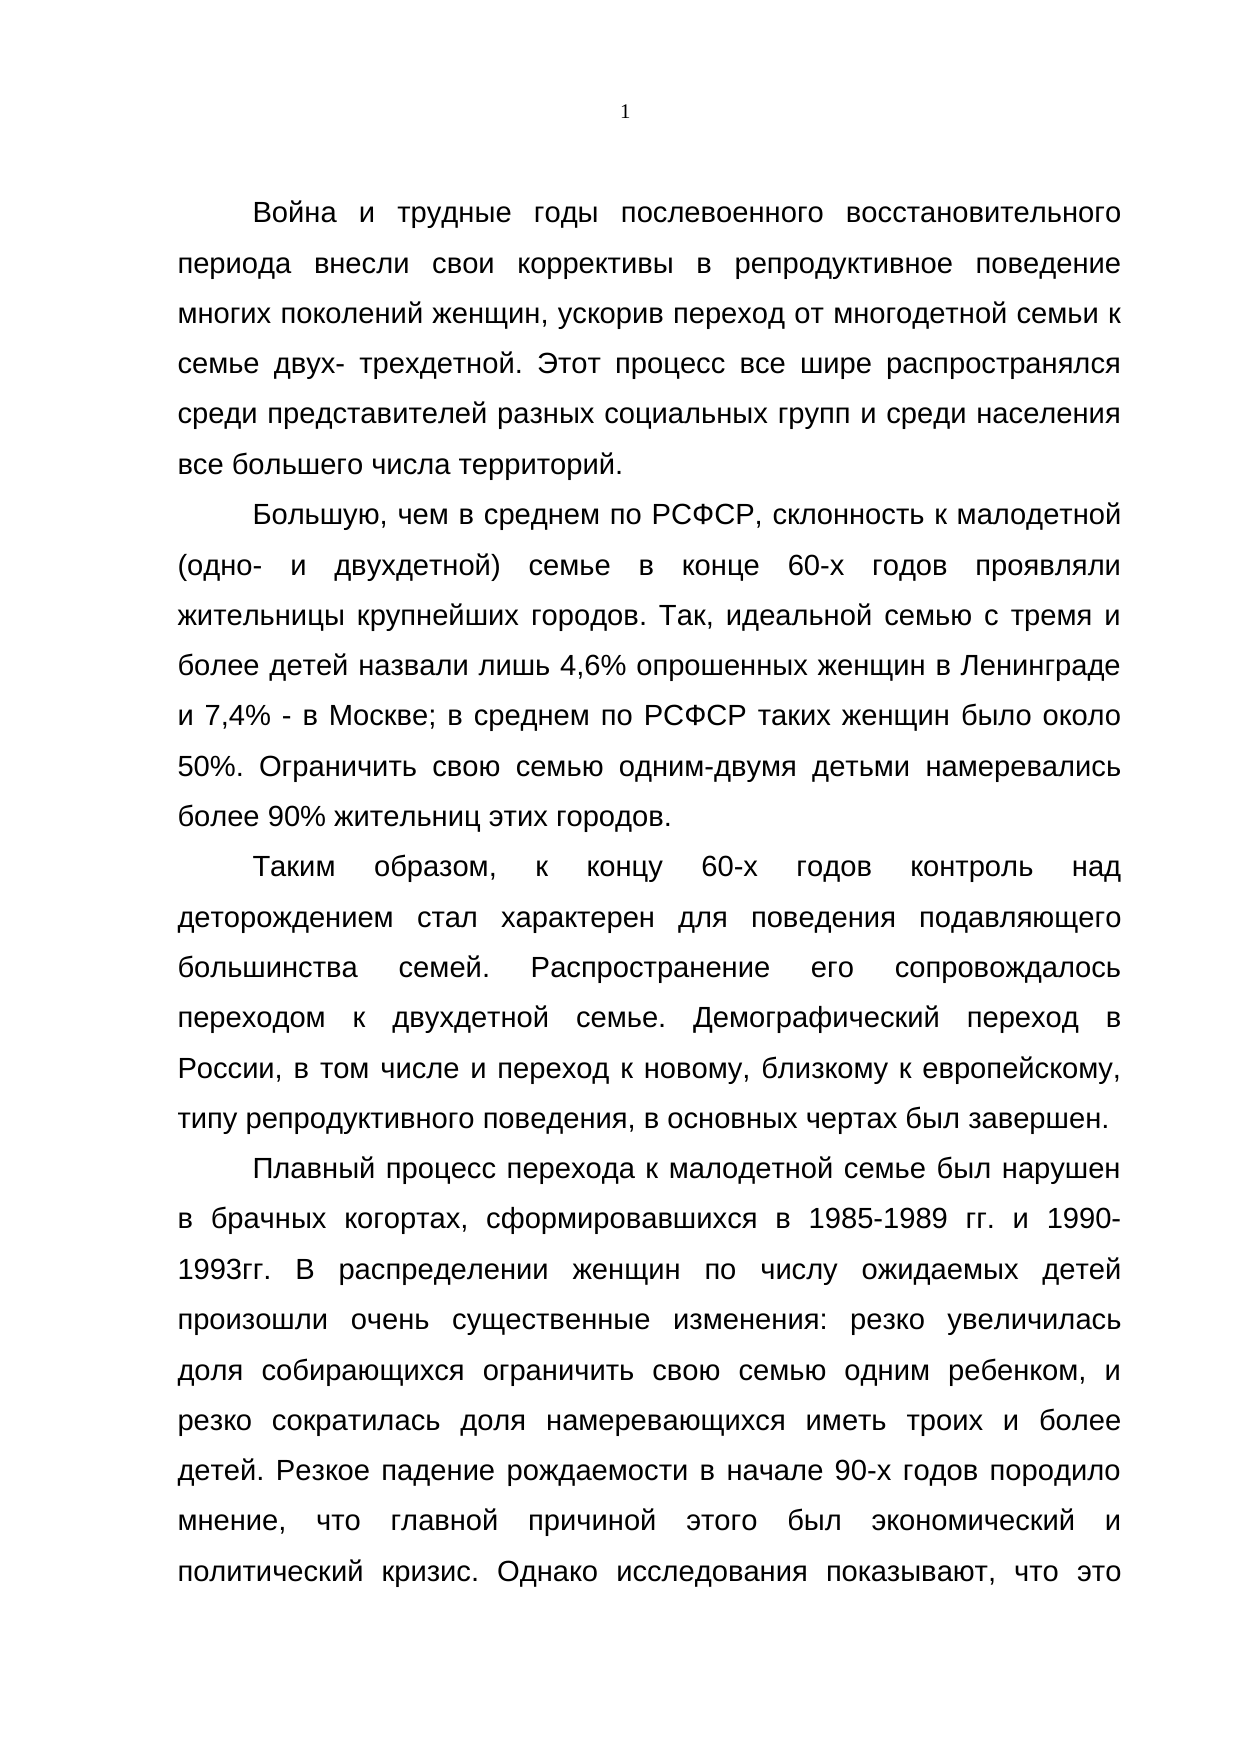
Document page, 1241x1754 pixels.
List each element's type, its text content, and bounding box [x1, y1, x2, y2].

text Большую, чем в среднем по РСФСР, склонность к малодетной (одно- и двухдетной) семье в конце 60-х годов проявляли жительницы крупнейших городов. Так, идеальной семью с тремя и более детей назвали лишь 4,6% опрошенных женщин в Ленинграде и 7,4% - в Москве; в среднем по РСФСР таких женщин было около 50%. Ограничить свою семью одним-двумя детьми намеревались более 90% жительниц этих городов. [177, 497, 1122, 833]
text Война и трудные годы послевоенного восстановительного периода внесли свои коррективы в репродуктивное поведение многих поколений женщин, ускорив переход от многодетной семьи к семье двух- трехдетной. Этот процесс все шире распространялся среди представителей разных социальных групп и среди населения все большего числа территорий. [177, 195, 1122, 480]
text Таким образом, к концу 60-х годов контроль над деторождением стал характерен для поведения подавляющего большинства семей. Распространение его сопровождалось переходом к двухдетной семье. Демографический переход в России, в том числе и переход к новому, близкому к европейскому, типу репродуктивного поведения, в основных чертах был завершен. [177, 849, 1122, 1134]
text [177, 1151, 1122, 1587]
